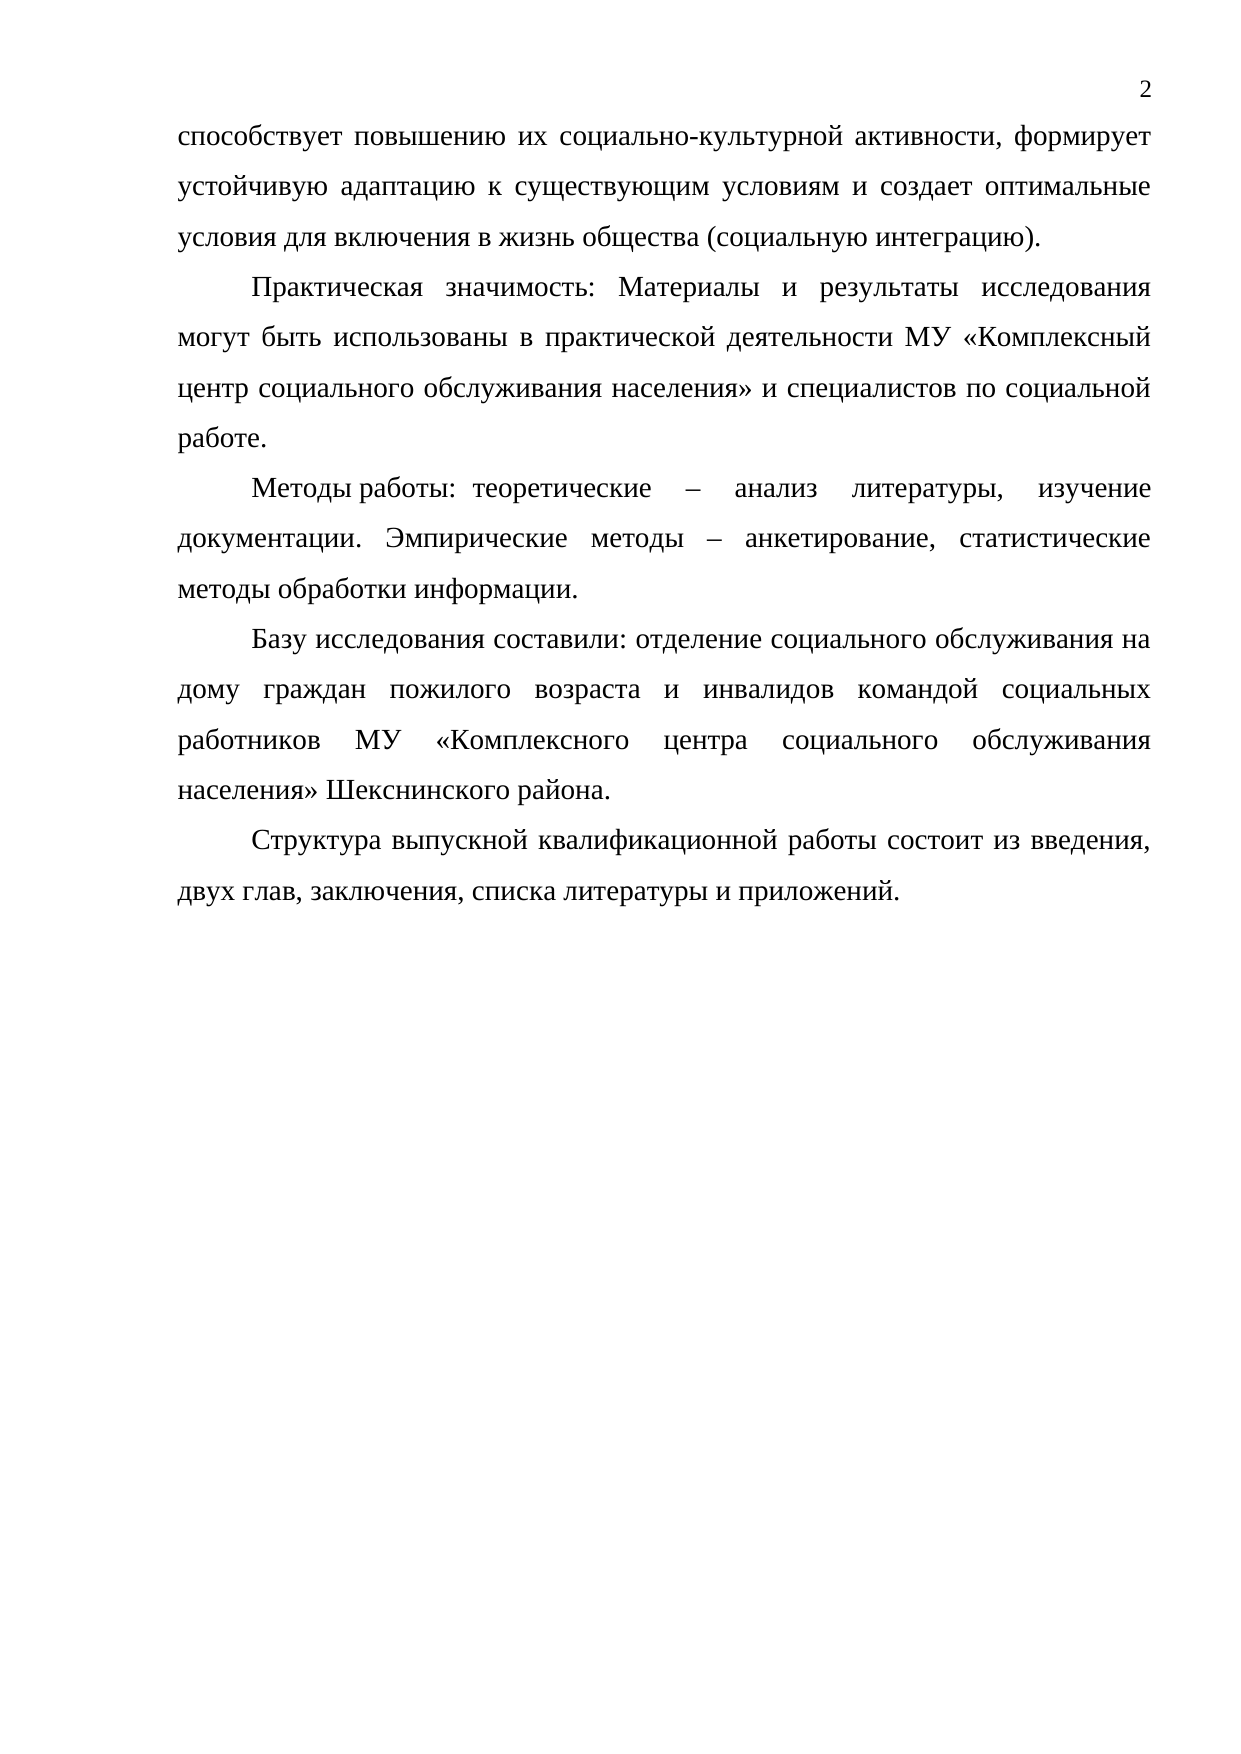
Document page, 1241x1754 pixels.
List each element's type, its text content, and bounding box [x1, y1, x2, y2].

text Практическая значимость: Материалы и результаты исследования могут быть использованы в практической деятельности МУ «Комплексный центр социального обслуживания населения» и специалистов по социальной работе. [177, 269, 1152, 453]
text Базу исследования составили: отделение социального обслуживания на дому граждан пожилого возраста и инвалидов командой социальных работников МУ «Комплексного центра социального обслуживания населения» Шекснинского района. [177, 621, 1152, 806]
text Методы работы: теоретические – анализ литературы, изучение документации. Эмпирические методы – анкетирование, статистические методы обработки информации. [177, 470, 1152, 604]
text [177, 118, 1152, 252]
text Структура выпускной квалификационной работы состоит из введения, двух глав, заключения, списка литературы и приложений. [177, 822, 1152, 906]
